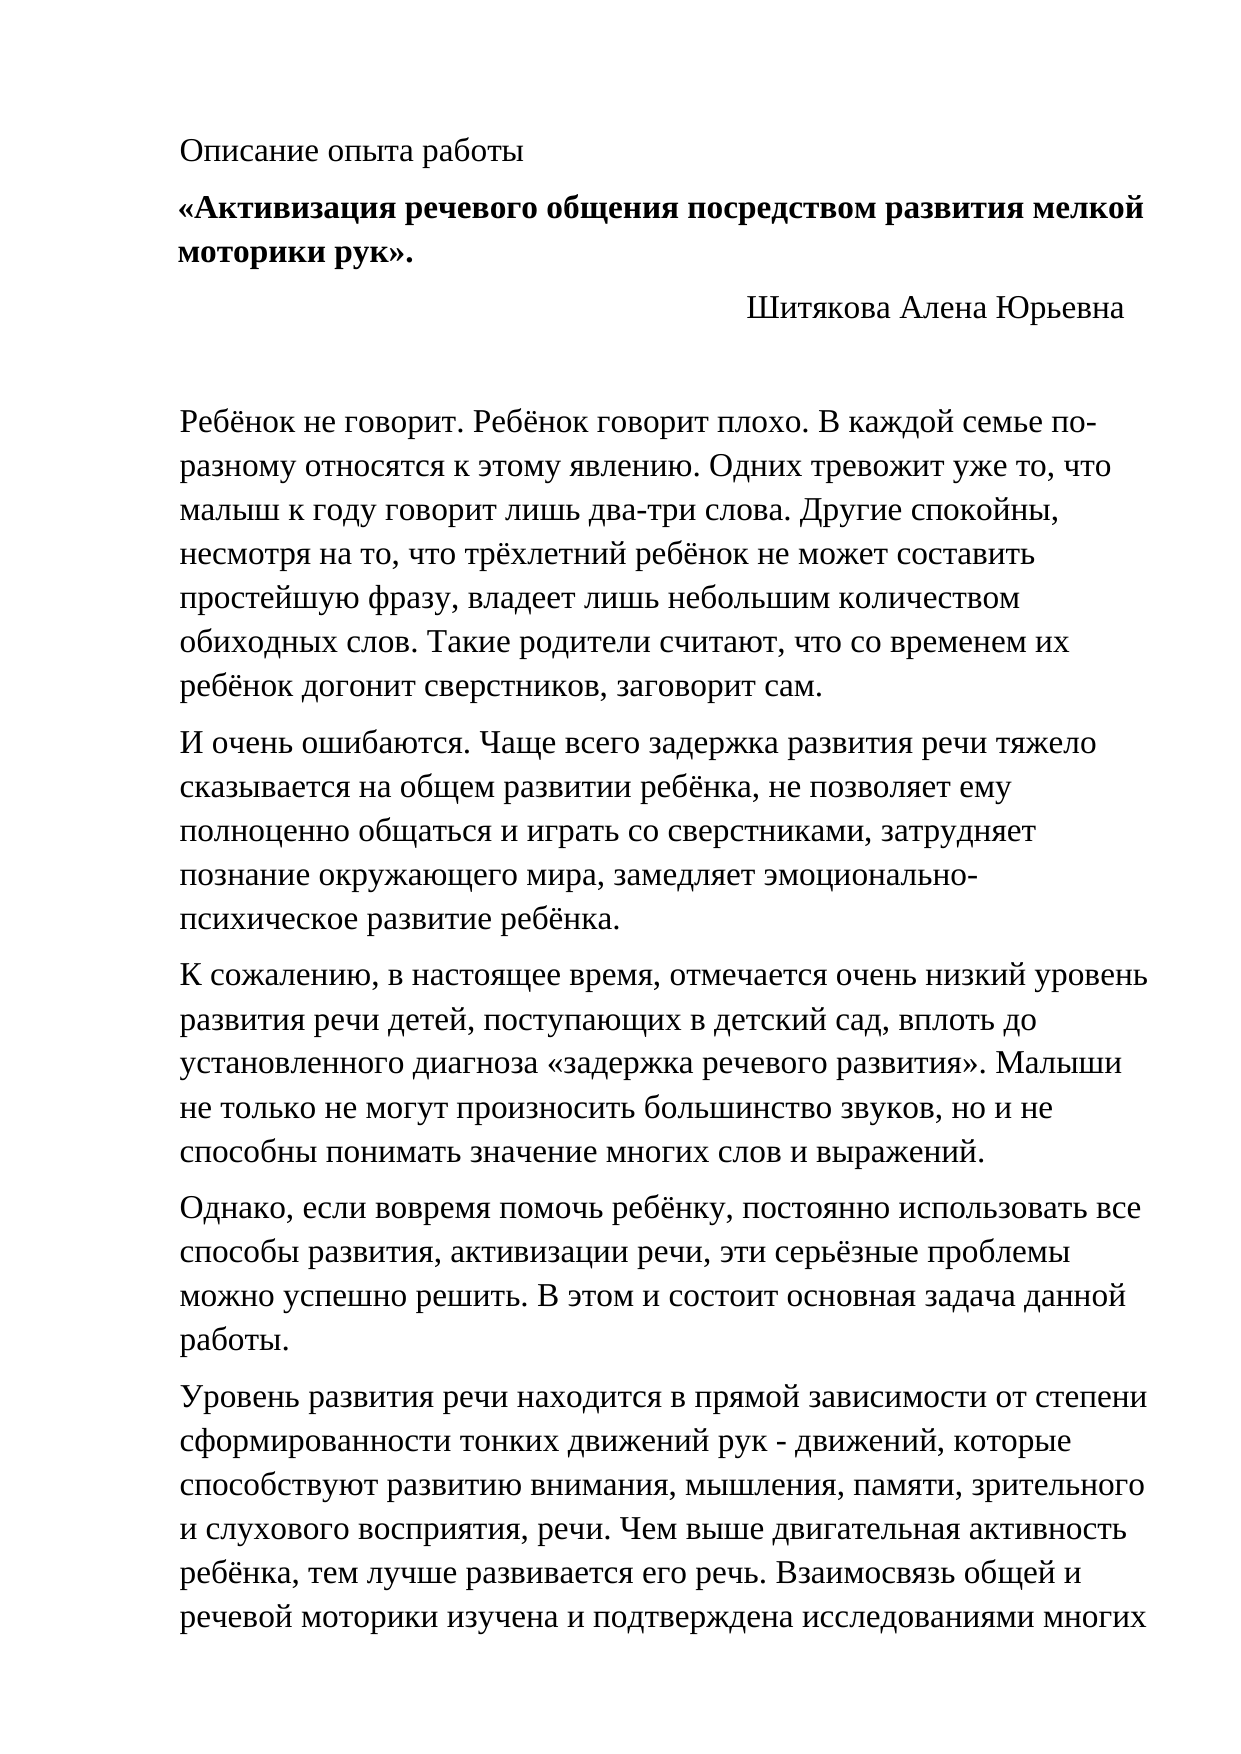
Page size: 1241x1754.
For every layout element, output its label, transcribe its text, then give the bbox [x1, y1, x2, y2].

text И очень ошибаются. Чаще всего задержка развития речи тяжело сказывается на общем развитии ребёнка, не позволяет ему полноценно общаться и играть со сверстниками, затрудняет познание окружающего мира, замедляет эмоционально-психическое развитие ребёнка. [179, 722, 1149, 936]
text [179, 1376, 1149, 1635]
text К сожалению, в настоящее время, отмечается очень низкий уровень развития речи детей, поступающих в детский сад, вплоть до установленного диагноза «задержка речевого развития». Малыши не только не могут произносить большинство звуков, но и не способны понимать значение многих слов и выражений. [179, 955, 1149, 1169]
text Шитякова Алена Юрьевна [179, 288, 1152, 326]
text «Активизация речевого общения посредством развития мелкой моторики рук». [177, 187, 1152, 269]
text Однако, если вовремя помочь ребёнку, постоянно использовать все способы развития, активизации речи, эти серьёзные проблемы можно успешно решить. В этом и состоит основная задача данной работы. [179, 1187, 1149, 1358]
text Описание опыта работы [179, 131, 1152, 169]
text Ребёнок не говорит. Ребёнок говорит плохо. В каждой семье по- разному относятся к этому явлению. Одних тревожит уже то, что малыш к году говорит лишь два-три слова. Другие спокойны, несмотря на то, что трёхлетний ребёнок не может составить простейшую фразу, владеет лишь небольшим количеством обиходных слов. Такие родители считают, что со временем их ребёнок догонит сверстников, заговорит сам. [179, 401, 1149, 704]
